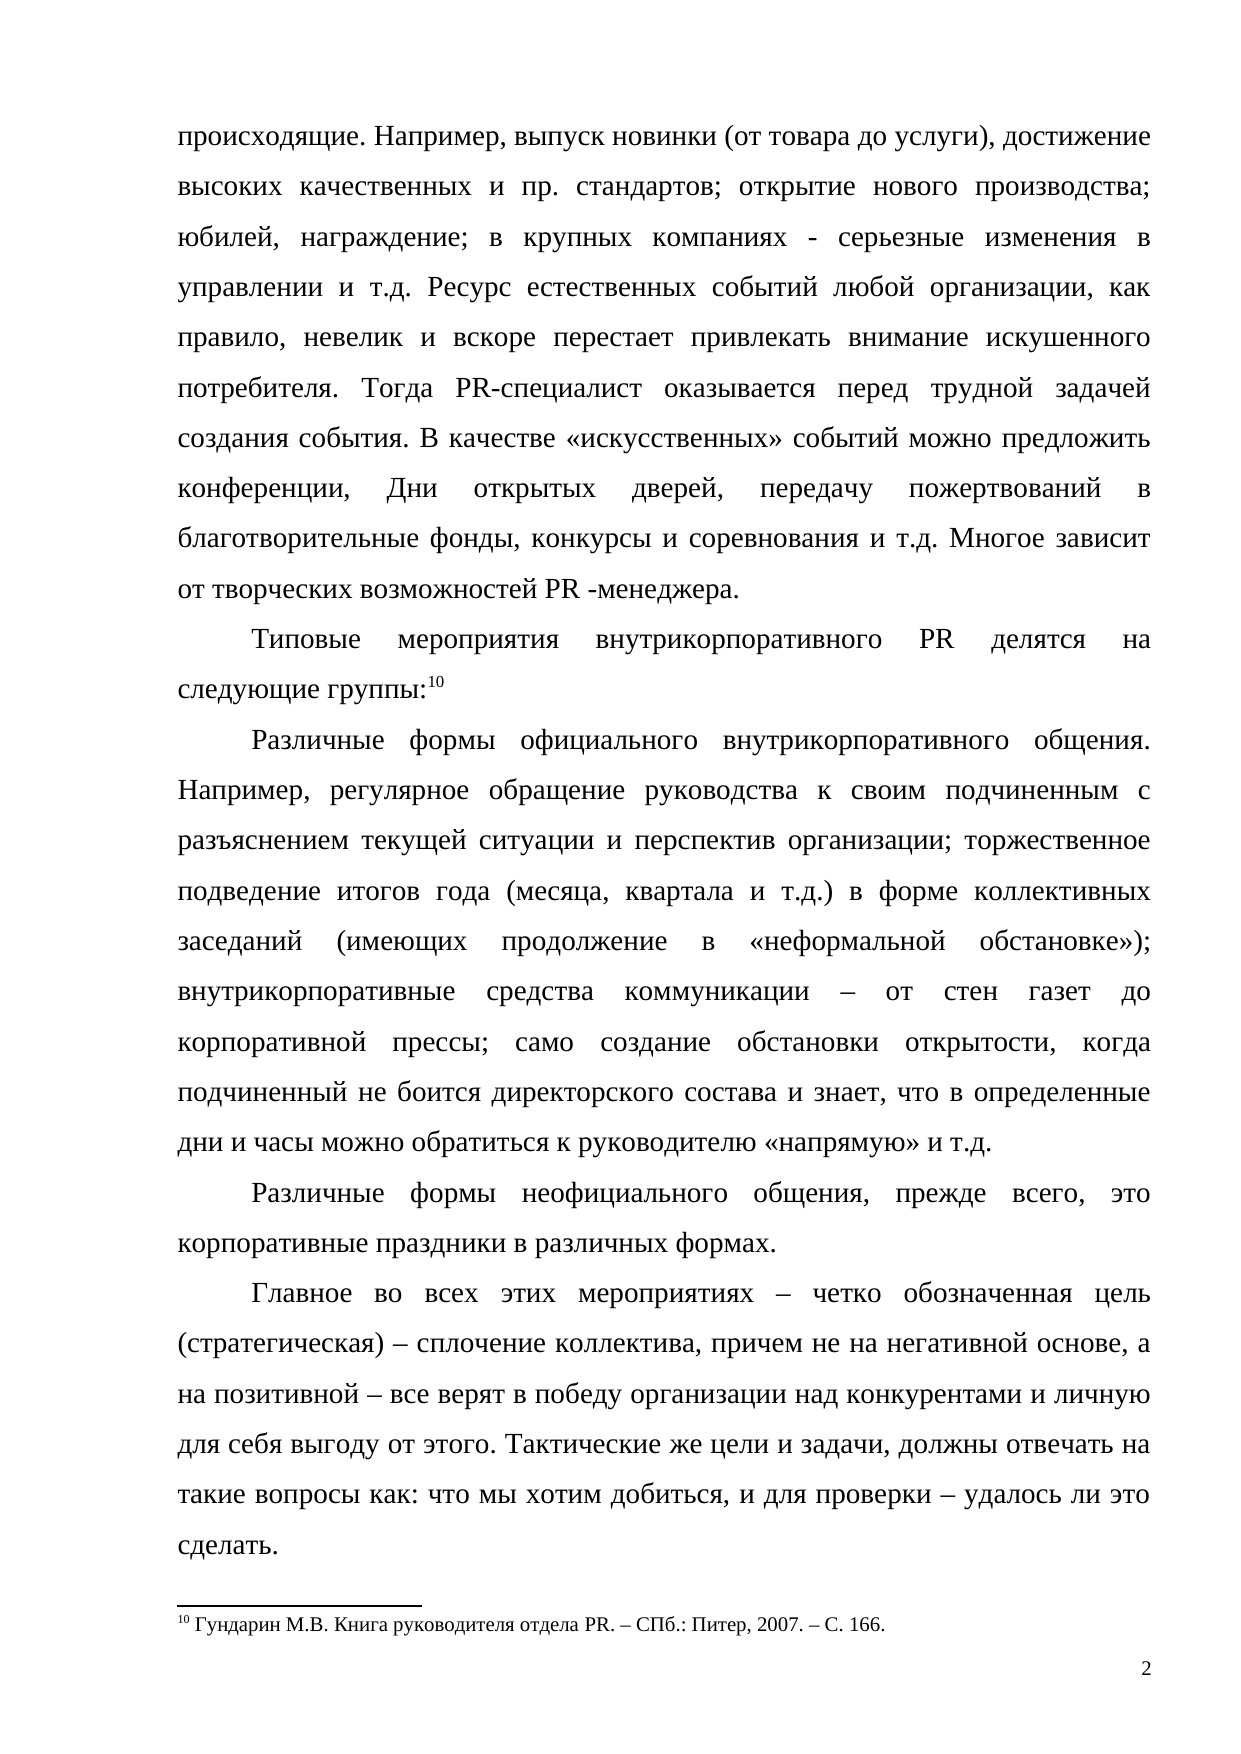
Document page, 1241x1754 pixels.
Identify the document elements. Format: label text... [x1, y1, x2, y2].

text Типовые мероприятия внутрикорпоративного PR делятся на следующие группы: [177, 621, 1152, 705]
text Различные формы официального внутрикорпоративного общения. Например, регулярное обращение руководства к своим подчиненным с разъяснением текущей ситуации и перспектив организации; торжественное подведение итогов года (месяца, квартала и т.д.) в форме коллективных заседаний (имеющих продолжение в «неформальной обстановке»); внутрикорпоративные средства коммуникации – от стен газет до корпоративной прессы; само создание обстановки открытости, когда подчиненный не боится директорского состава и знает, что в определенные дни и часы можно обратиться к руководителю «напрямую» и т.д. [177, 722, 1152, 1158]
text Главное во всех этих мероприятиях – четко обозначенная цель (стратегическая) – сплочение коллектива, причем не на негативной основе, а на позитивной – все верят в победу организации над конкурентами и личную для себя выгоду от этого. Тактические же цели и задачи, должны отвечать на такие вопросы как: что мы хотим добиться, и для проверки – удалось ли это сделать. [177, 1275, 1152, 1560]
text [177, 118, 1152, 604]
text Различные формы неофициального общения, прежде всего, это корпоративные праздники в различных формах. [177, 1175, 1152, 1258]
